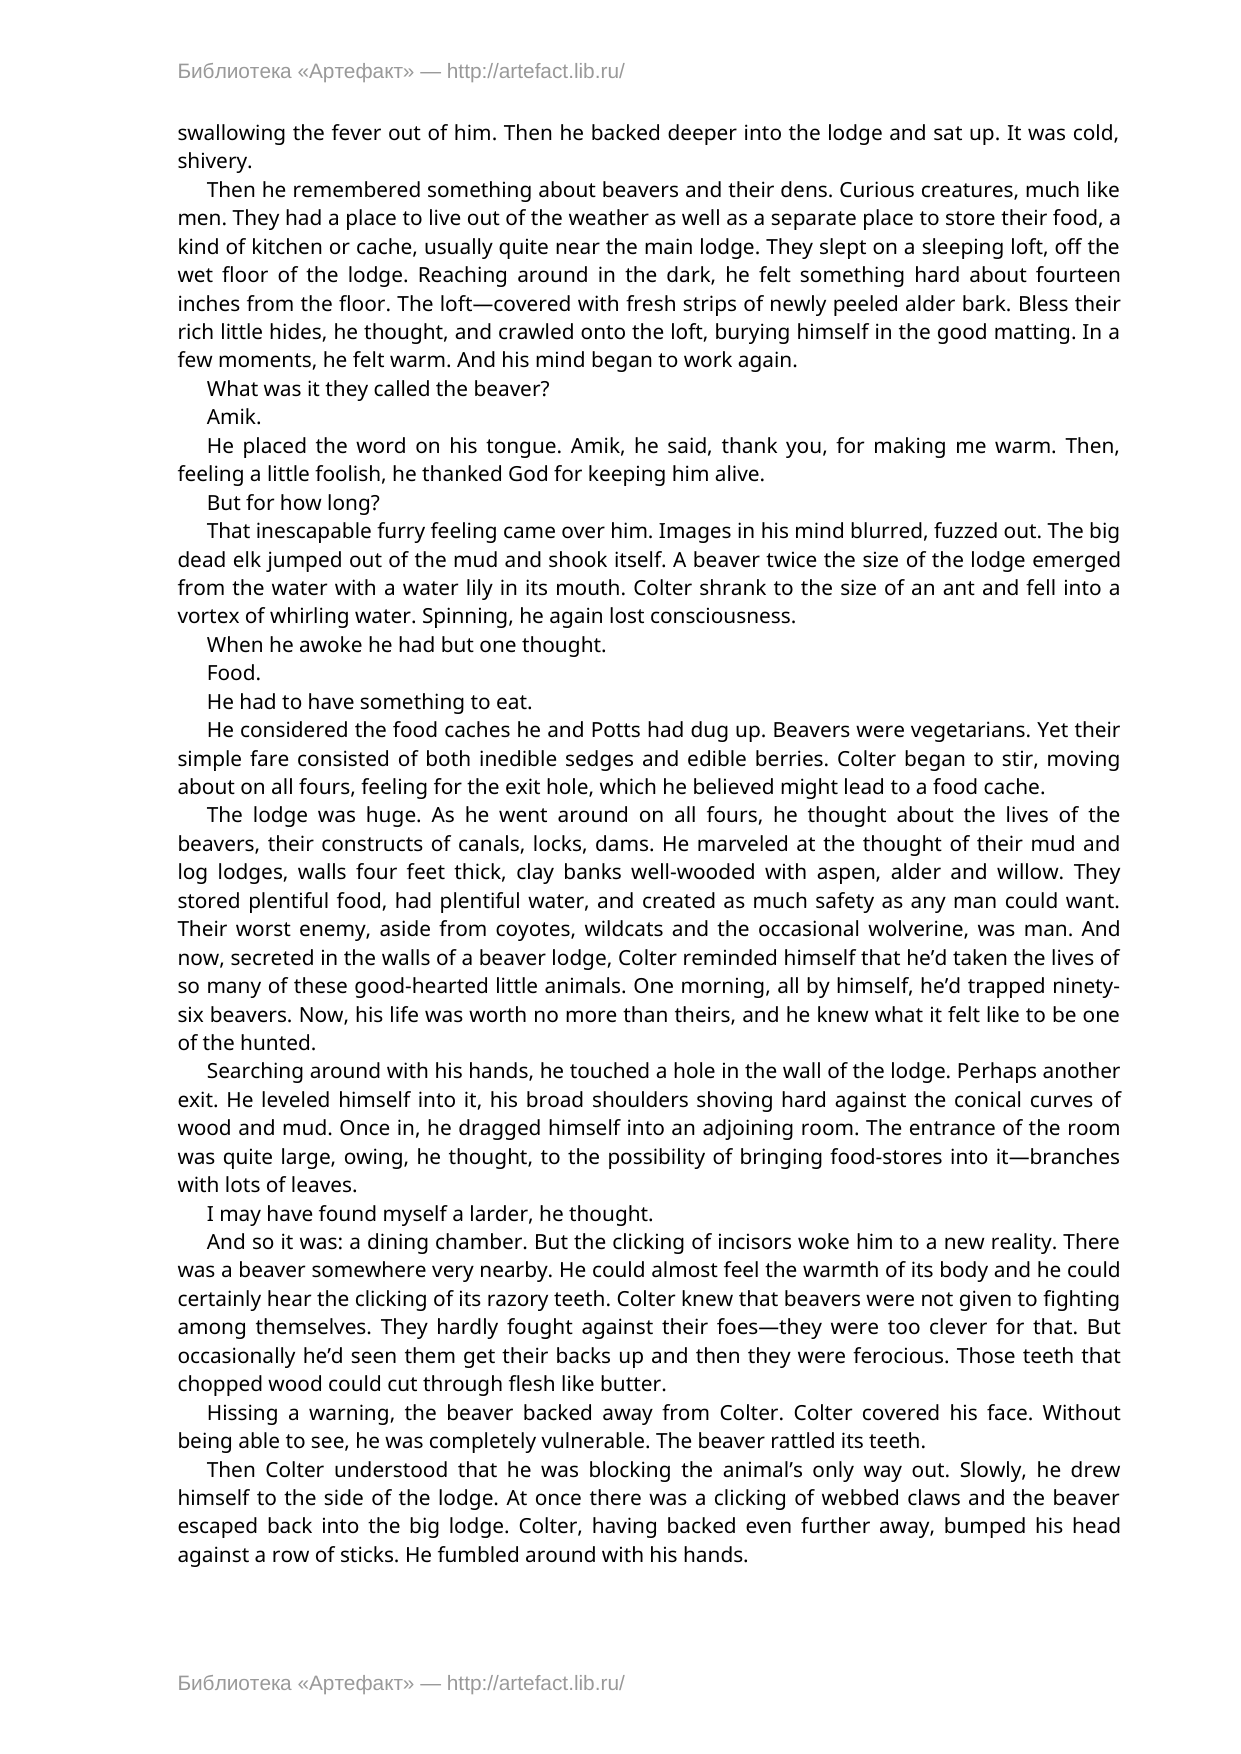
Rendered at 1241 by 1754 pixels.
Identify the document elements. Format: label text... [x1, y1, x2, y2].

text When he awoke he had but one thought. [177, 630, 1122, 658]
text But for how long? [177, 488, 1122, 516]
text Then Colter understood that he was blocking the animal’s only way out. Slowly, he drew himself to the side of the lodge. At once there was a clicking of webbed claws and the beaver escaped back into the big lodge. Colter, having backed even further away, bumped his head against a row of sticks. He fumbled around with his hands. [177, 1455, 1122, 1568]
text Then he remembered something about beavers and their dens. Curious creatures, much like men. They had a place to live out of the weather as well as a separate place to store their food, a kind of kitchen or cache, usually quite near the main lodge. They slept on a sleeping loft, off the wet floor of the lodge. Reaching around in the dark, he felt something hard about fourteen inches from the floor. The loft—covered with fresh strips of newly peeled alder bark. Bless their rich little hides, he thought, and crawled onto the loft, burying himself in the good matting. In a few moments, he felt warm. And his mind began to work again. [177, 175, 1122, 374]
text Searching around with his hands, he touched a hole in the wall of the lodge. Perhaps another exit. He leveled himself into it, his broad shoulders shoving hard against the conical curves of wood and mud. Once in, he dragged himself into an adjoining room. The entrance of the room was quite large, owing, he thought, to the possibility of bringing food-stores into it—branches with lots of leaves. [177, 1057, 1122, 1199]
text The lodge was huge. As he went around on all fours, he thought about the lives of the beavers, their constructs of canals, locks, dams. He marveled at the thought of their mud and log lodges, walls four feet thick, clay banks well-wooded with aspen, alder and willow. They stored plentiful food, had plentiful water, and created as much safety as any man could want. Their worst enemy, aside from coyotes, wildcats and the occasional wolverine, was man. And now, secreted in the walls of a beaver lodge, Colter reminded himself that he’d taken the lives of so many of these good-hearted little animals. One morning, all by himself, he’d trapped ninety-six beavers. Now, his life was worth no more than theirs, and he knew what it felt like to be one of the hunted. [177, 801, 1122, 1057]
text I may have found myself a larder, he thought. [177, 1199, 1122, 1227]
text And so it was: a dining chamber. But the clicking of incisors woke him to a new reality. There was a beaver somewhere very nearby. He could almost feel the warmth of its body and he could certainly hear the clicking of its razory teeth. Colter knew that beavers were not given to fighting among themselves. They hardly fought against their foes—they were too clever for that. But occasionally he’d seen them get their backs up and then they were ferocious. Those teeth that chopped wood could cut through flesh like butter. [177, 1227, 1122, 1398]
text Hissing a warning, the beaver backed away from Colter. Colter covered his face. Without being able to see, he was completely vulnerable. The beaver rattled its teeth. [177, 1398, 1122, 1455]
text That inescapable furry feeling came over him. Images in his mind blurred, fuzzed out. The big dead elk jumped out of the mud and shook itself. A beaver twice the size of the lodge emerged from the water with a water lily in its mouth. Colter shrank to the size of an ant and fell into a vortex of whirling water. Spinning, he again lost consciousness. [177, 516, 1122, 630]
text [177, 118, 1122, 175]
text He had to have something to eat. [177, 687, 1122, 715]
text What was it they called the beaver? [177, 374, 1122, 402]
text He considered the food caches he and Potts had dug up. Beavers were vegetarians. Yet their simple fare consisted of both inedible sedges and edible berries. Colter began to stir, moving about on all fours, feeling for the exit hole, which he believed might lead to a food cache. [177, 715, 1122, 801]
text He placed the word on his tongue. Amik, he said, thank you, for making me warm. Then, feeling a little foolish, he thanked God for keeping him alive. [177, 431, 1122, 488]
text Food. [177, 658, 1122, 687]
text Amik. [177, 402, 1122, 431]
